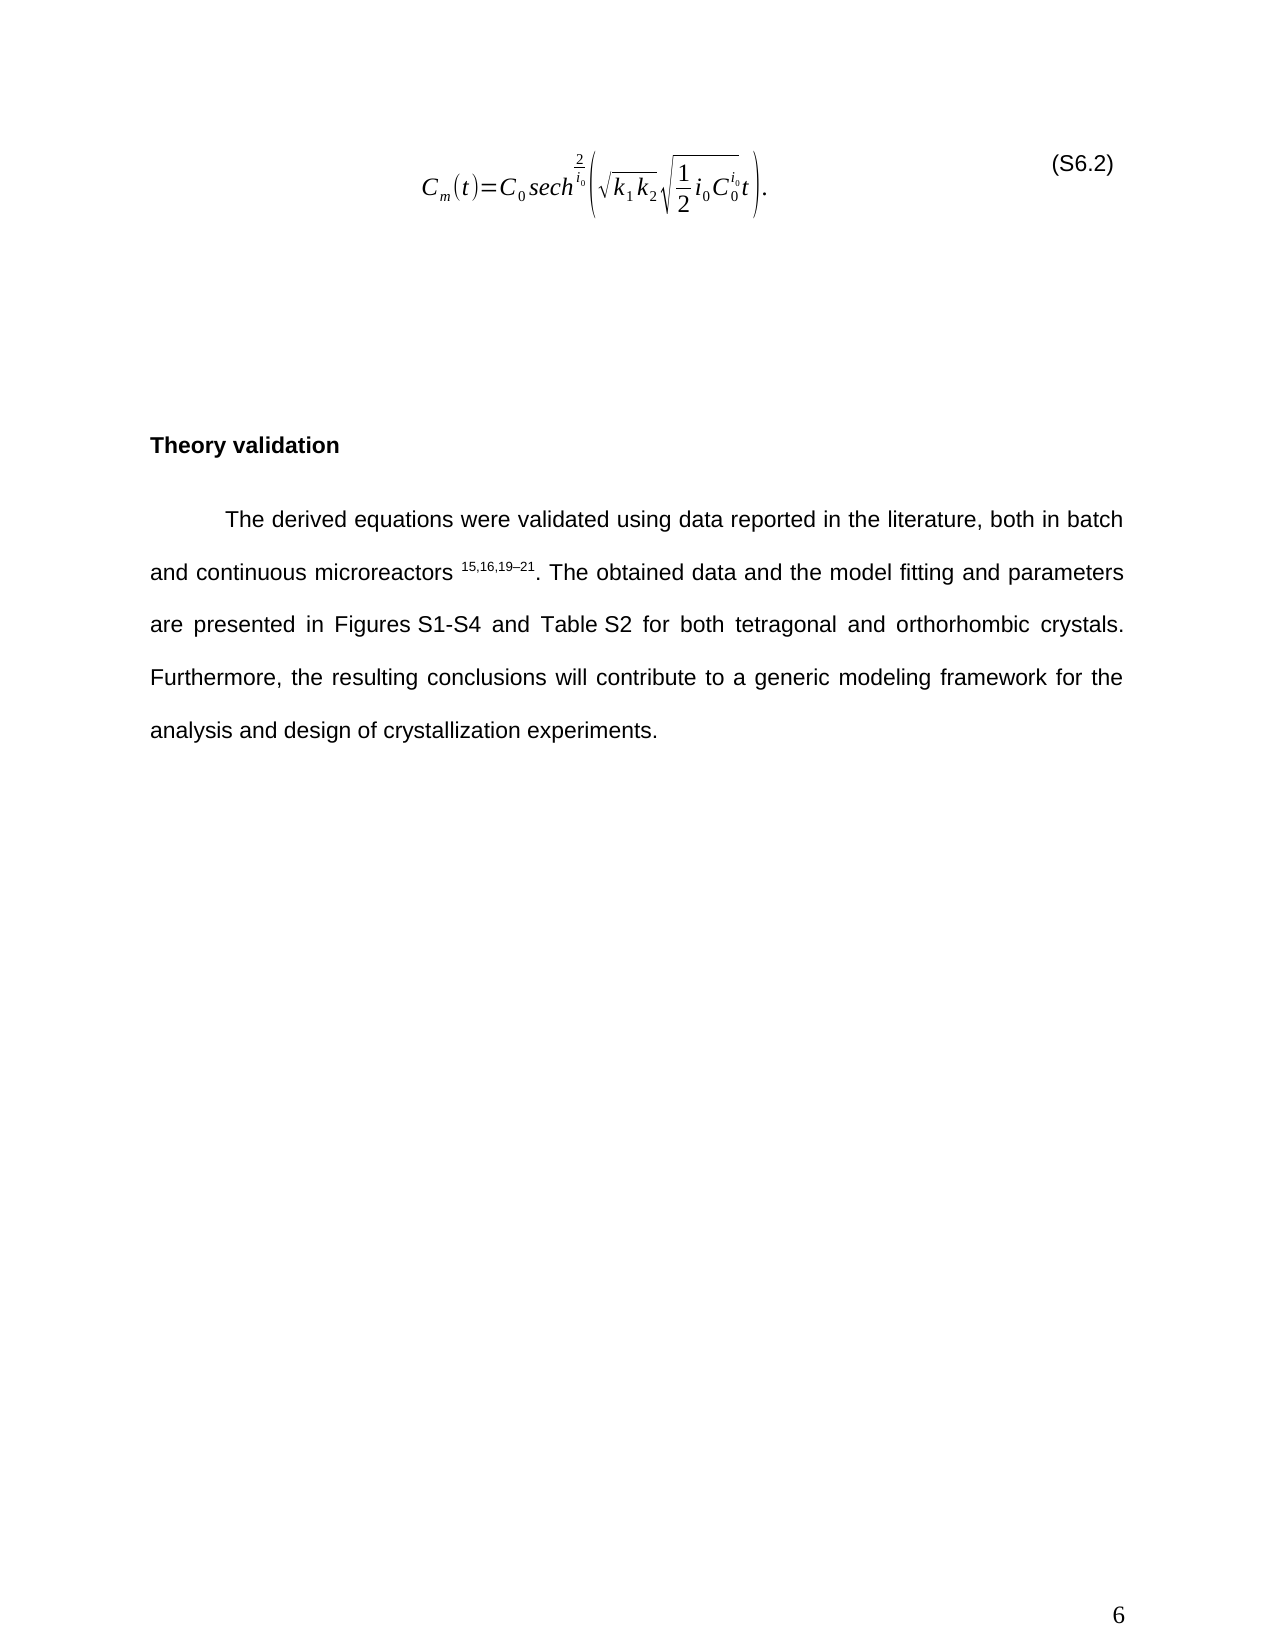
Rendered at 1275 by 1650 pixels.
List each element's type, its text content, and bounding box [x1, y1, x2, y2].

text The derived equations were validated using data reported in the literature, both in batch and continuous microreactors 15,16,19–21. The obtained data and the model fitting and parameters are presented in Figures S1-S4 and Table S2 for both tetragonal and orthorhombic crystals. Furthermore, the resulting conclusions will contribute to a generic modeling framework for the analysis and design of crystallization experiments. [150, 506, 1125, 743]
table_header (S6.2) [1040, 150, 1125, 270]
table_header [150, 150, 1040, 270]
subtitle Theory validation [150, 432, 1125, 459]
